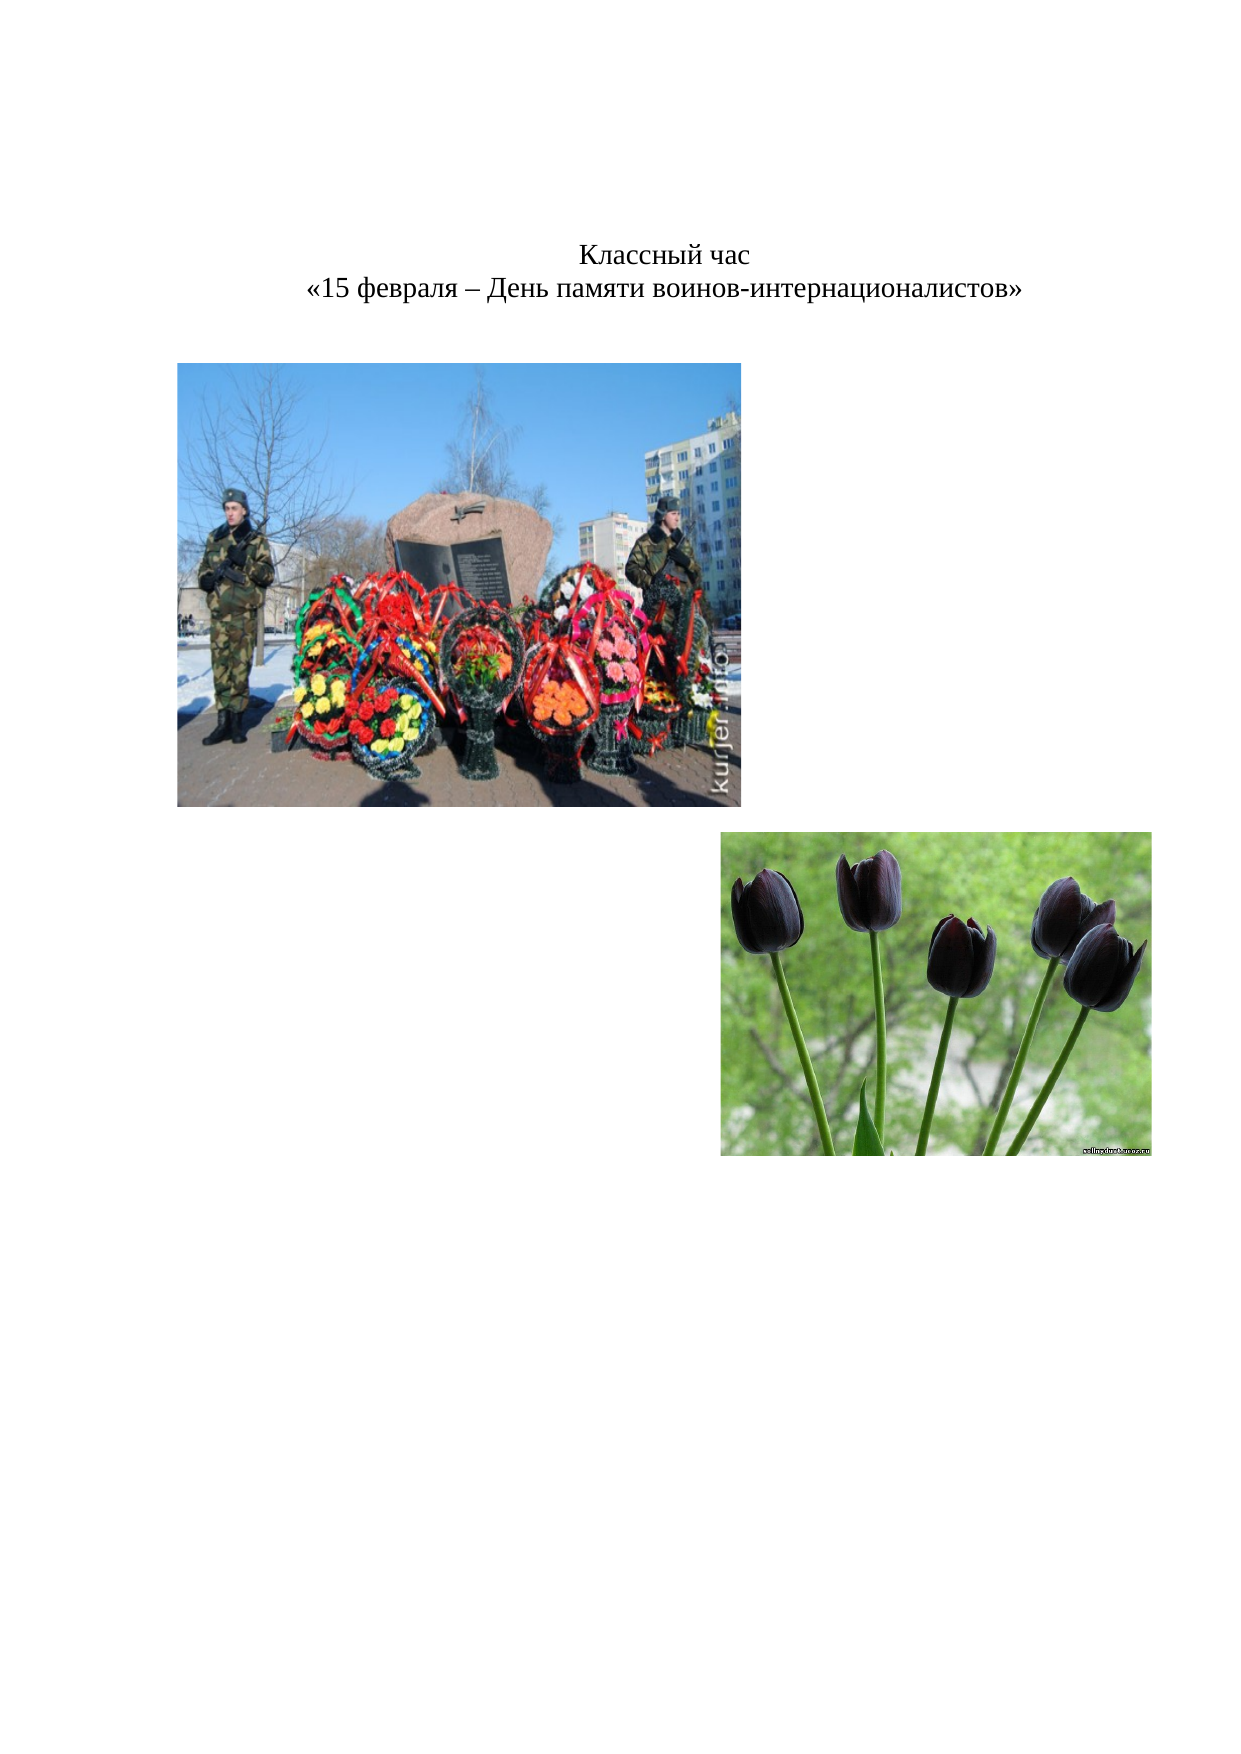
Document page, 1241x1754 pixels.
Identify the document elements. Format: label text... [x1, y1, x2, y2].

picture [177, 363, 742, 807]
text Классный час [177, 237, 1152, 270]
text «15 февраля – День памяти воинов-интернационалистов» [177, 270, 1152, 304]
picture [720, 832, 1152, 1156]
